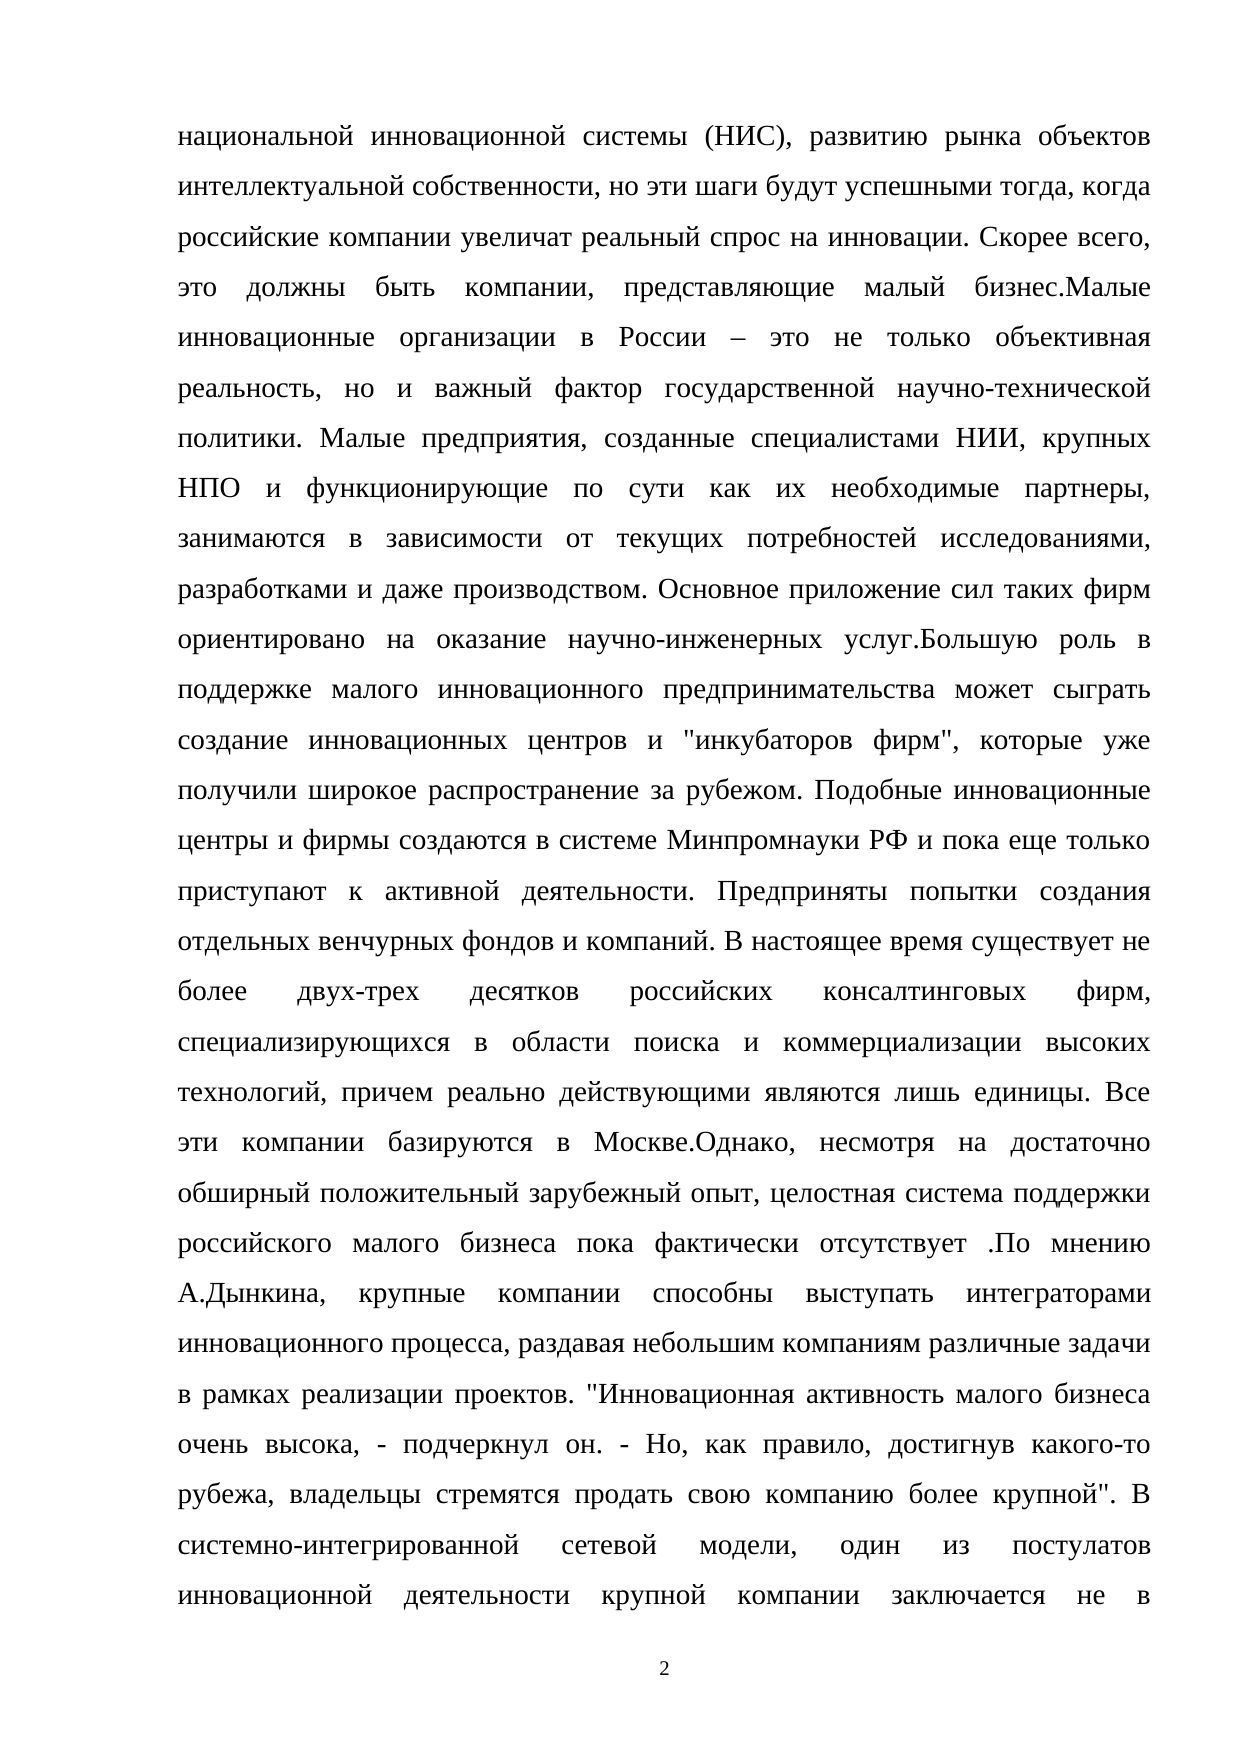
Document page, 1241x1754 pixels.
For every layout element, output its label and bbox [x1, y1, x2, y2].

text [177, 118, 1152, 1611]
